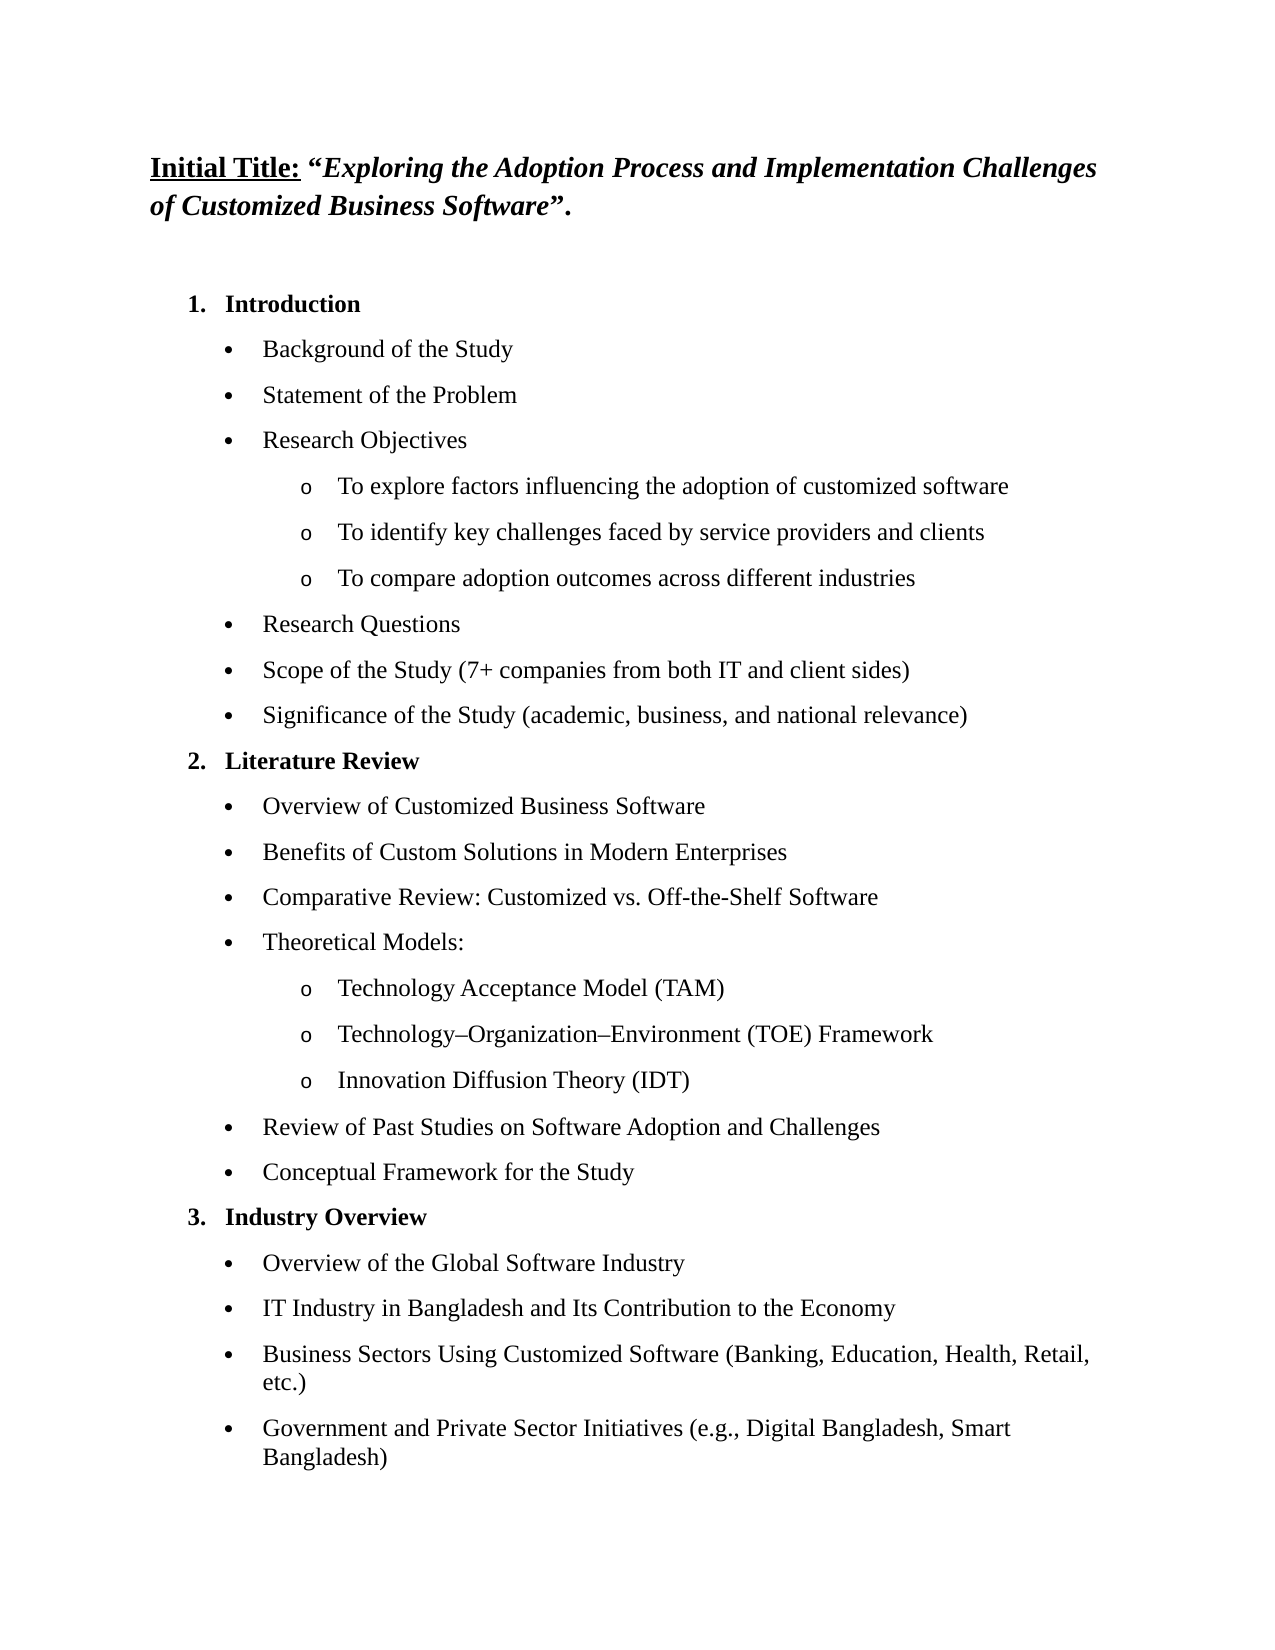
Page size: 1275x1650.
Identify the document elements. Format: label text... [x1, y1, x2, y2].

list To identify key challenges faced by service providers and clients [300, 517, 1125, 547]
list Comparative Review: Customized vs. Off-the-Shelf Software [225, 882, 1125, 911]
list Statement of the Problem [225, 380, 1125, 409]
list Scope of the Study (7+ companies from both IT and client sides) [225, 655, 1125, 684]
list Overview of the Global Software Industry [225, 1248, 1125, 1277]
list Technology–Organization–Environment (TOE) Framework [300, 1019, 1125, 1049]
list Literature Review [187, 746, 1125, 774]
list To compare adoption outcomes across different industries [300, 563, 1125, 593]
list Research Questions [225, 609, 1125, 638]
list Theoretical Models: [225, 927, 1125, 956]
list To explore factors influencing the adoption of customized software [300, 471, 1125, 500]
list Benefits of Custom Solutions in Modern Enterprises [225, 837, 1125, 865]
list Review of Past Studies on Software Adoption and Challenges [225, 1112, 1125, 1140]
list Research Objectives [225, 425, 1125, 454]
list Background of the Study [225, 334, 1125, 363]
list IT Industry in Bangladesh and Its Contribution to the Economy [225, 1293, 1125, 1322]
list Industry Overview [187, 1202, 1125, 1231]
list Overview of Customized Business Software [225, 791, 1125, 820]
text Initial Title: “Exploring the Adoption Process and Implementation Challenges of Customized Business Software”. [150, 150, 1125, 222]
list Significance of the Study (academic, business, and national relevance) [225, 700, 1125, 729]
list Technology Acceptance Model (TAM) [300, 973, 1125, 1002]
list Government and Private Sector Initiatives (e.g., Digital Bangladesh, Smart Bangladesh) [225, 1413, 1125, 1470]
list Conceptual Framework for the Study [225, 1157, 1125, 1186]
list Introduction [187, 289, 1125, 318]
list Business Sectors Using Customized Software (Banking, Education, Health, Retail, etc.) [225, 1339, 1125, 1396]
list Innovation Diffusion Theory (IDT) [300, 1065, 1125, 1095]
